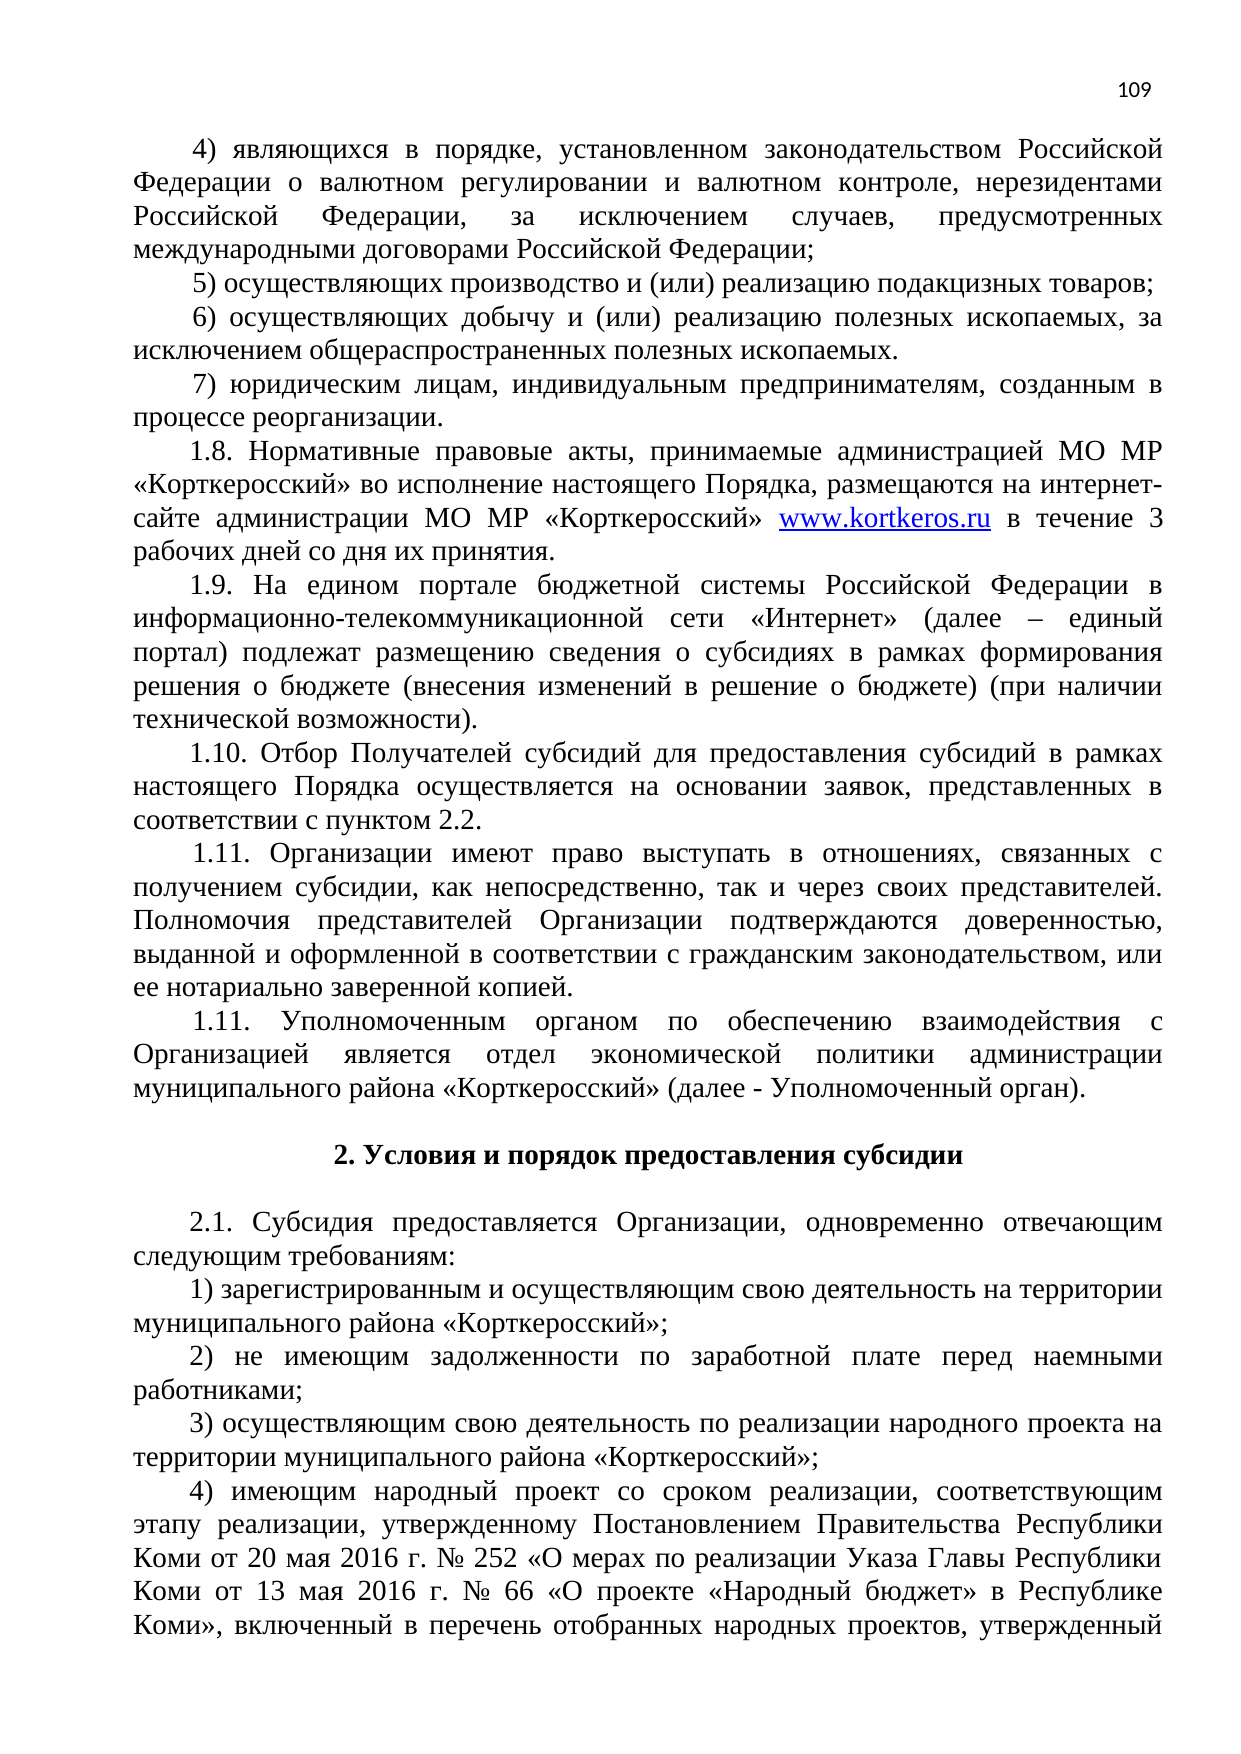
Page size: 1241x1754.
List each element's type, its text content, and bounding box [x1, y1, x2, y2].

text 3) осуществляющим свою деятельность по реализации народного проекта на территории муниципального района «Корткеросский»; [133, 1406, 1164, 1473]
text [133, 1473, 1164, 1640]
text 5) осуществляющих производство и (или) реализацию подакцизных товаров; [133, 265, 1164, 299]
text 4) являющихся в порядке, установленном законодательством Российской Федерации о валютном регулировании и валютном контроле, нерезидентами Российской Федерации, за исключением случаев, предусмотренных международными договорами Российской Федерации; [133, 131, 1164, 265]
text 2) не имеющим задолженности по заработной плате перед наемными работниками; [133, 1338, 1164, 1406]
text 7) юридическим лицам, индивидуальным предпринимателям, созданным в процессе реорганизации. [133, 366, 1164, 433]
text 1.11. Уполномоченным органом по обеспечению взаимодействия с Организацией является отдел экономической политики администрации муниципального района «Корткеросский» (далее - Уполномоченный орган). [133, 1003, 1164, 1104]
text 1) зарегистрированным и осуществляющим свою деятельность на территории муниципального района «Корткеросский»; [133, 1271, 1164, 1338]
text 1.11. Организации имеют право выступать в отношениях, связанных с получением субсидии, как непосредственно, так и через своих представителей. Полномочия представителей Организации подтверждаются доверенностью, выданной и оформленной в соответствии с гражданским законодательством, или ее нотариально заверенной копией. [133, 835, 1164, 1003]
text 1.8. Нормативные правовые акты, принимаемые администрацией МО МР «Корткеросский» во исполнение настоящего Порядка, размещаются на интернет-сайте администрации МО МР «Корткеросский» www.kortkeros.ru в течение 3 рабочих дней со дня их принятия. [133, 433, 1164, 567]
text 1.9. На едином портале бюджетной системы Российской Федерации в информационно-телекоммуникационной сети «Интернет» (далее – единый портал) подлежат размещению сведения о субсидиях в рамках формирования решения о бюджете (внесения изменений в решение о бюджете) (при наличии технической возможности). [133, 567, 1164, 735]
text 2.1. Субсидия предоставляется Организации, одновременно отвечающим следующим требованиям: [133, 1204, 1164, 1271]
text 6) осуществляющих добычу и (или) реализацию полезных ископаемых, за исключением общераспространенных полезных ископаемых. [133, 299, 1164, 366]
text 2. Условия и порядок предоставления субсидии [133, 1137, 1164, 1171]
text 1.10. Отбор Получателей субсидий для предоставления субсидий в рамках настоящего Порядка осуществляется на основании заявок, представленных в соответствии с пунктом 2.2. [133, 735, 1164, 835]
